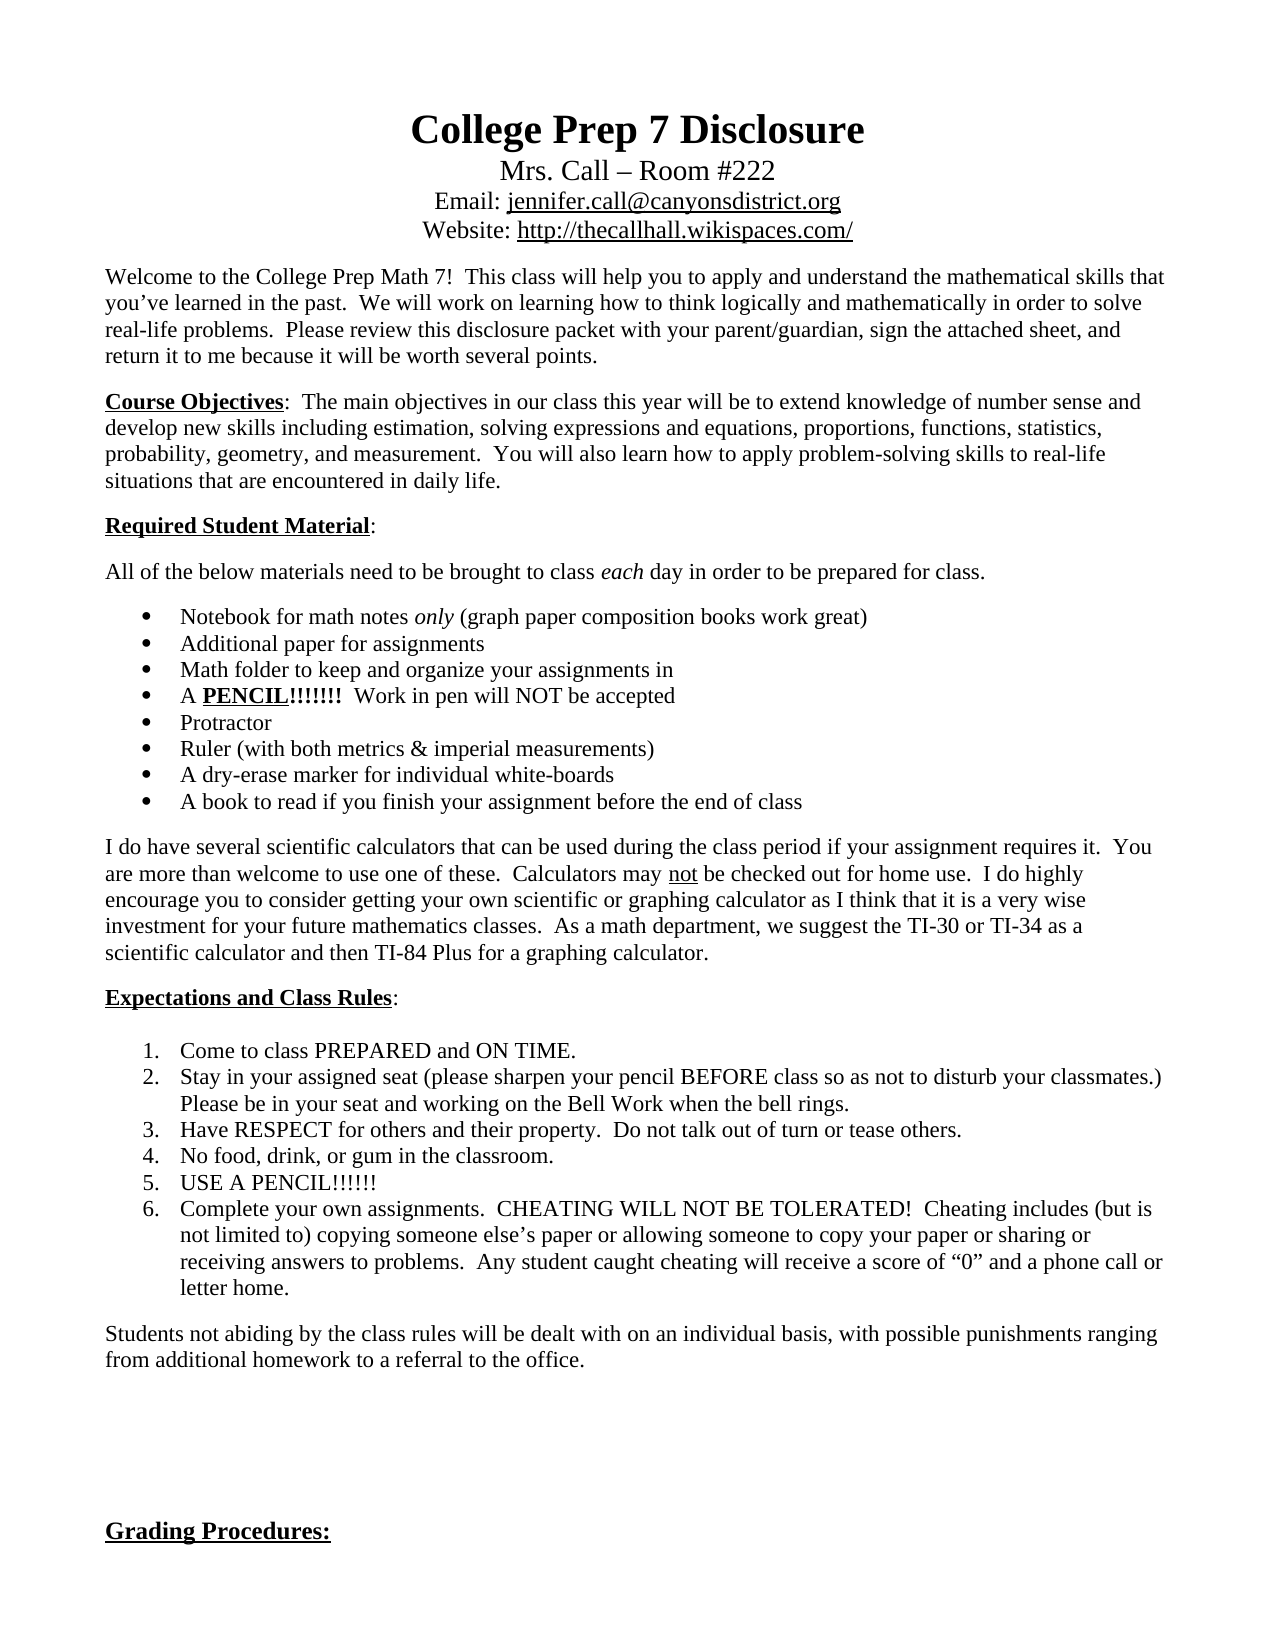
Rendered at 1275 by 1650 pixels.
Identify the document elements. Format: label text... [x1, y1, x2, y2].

text All of the below materials need to be brought to class each day in order to be prepared for class. [105, 558, 1170, 584]
list Notebook for math notes only (graph paper composition books work great) [142, 603, 1170, 630]
text Required Student Material: [105, 512, 1170, 539]
list No food, drink, or gum in the classroom. [142, 1142, 1170, 1169]
list USE A PENCIL!!!!!! [142, 1169, 1170, 1195]
text Expectations and Class Rules: [105, 984, 1170, 1011]
text I do have several scientific calculators that can be used during the class period if your assignment requires it. You are more than welcome to use one of these. Calculators may not be checked out for home use. I do highly encourage you to consider getting your own scientific or graphing calculator as I think that it is a very wise investment for your future mathematics classes. As a math department, we suggest the TI-30 or TI-34 as a scientific calculator and then TI-84 Plus for a graphing calculator. [105, 833, 1170, 965]
list A dry-erase marker for individual white-boards [142, 761, 1170, 788]
title College Prep 7 Disclosure [105, 105, 1170, 153]
text Welcome to the College Prep Math 7! This class will help you to apply and understand the mathematical skills that you’ve learned in the past. We will work on learning how to think logically and mathematically in order to solve real-life problems. Please review this disclosure packet with your parent/guardian, sign the attached sheet, and return it to me because it will be worth several points. [105, 263, 1170, 368]
list Come to class PREPARED and ON TIME. [142, 1037, 1170, 1063]
list Math folder to keep and organize your assignments in [142, 656, 1170, 682]
text Website: http://thecallhall.wikispaces.com/ [105, 215, 1170, 244]
list Ruler (with both metrics & imperial measurements) [142, 735, 1170, 761]
list Additional paper for assignments [142, 630, 1170, 656]
list A PENCIL!!!!!!! Work in pen will NOT be accepted [142, 682, 1170, 709]
list A book to read if you finish your assignment before the end of class [142, 788, 1170, 814]
text Email: jennifer.call@canyonsdistrict.org [105, 186, 1170, 215]
text Students not abiding by the class rules will be dealt with on an individual basis, with possible punishments ranging from additional homework to a referral to the office. [105, 1320, 1170, 1372]
list Stay in your assigned seat (please sharpen your pencil BEFORE class so as not to disturb your classmates.) Please be in your seat and working on the Bell Work when the bell rings. [142, 1063, 1170, 1116]
text Grading Procedures: [105, 1516, 1170, 1545]
list Complete your own assignments. CHEATING WILL NOT BE TOLERATED! Cheating includes (but is not limited to) copying someone else’s paper or allowing someone to copy your paper or sharing or receiving answers to problems. Any student caught cheating will receive a score of “0” and a phone call or letter home. [142, 1195, 1170, 1301]
list Have RESPECT for others and their property. Do not talk out of turn or tease others. [142, 1116, 1170, 1142]
list Protractor [142, 709, 1170, 735]
text Course Objectives: The main objectives in our class this year will be to extend knowledge of number sense and develop new skills including estimation, solving expressions and equations, proportions, functions, statistics, probability, geometry, and measurement. You will also learn how to apply problem-solving skills to real-life situations that are encountered in daily life. [105, 388, 1170, 493]
text Mrs. Call – Room #222 [105, 153, 1170, 186]
